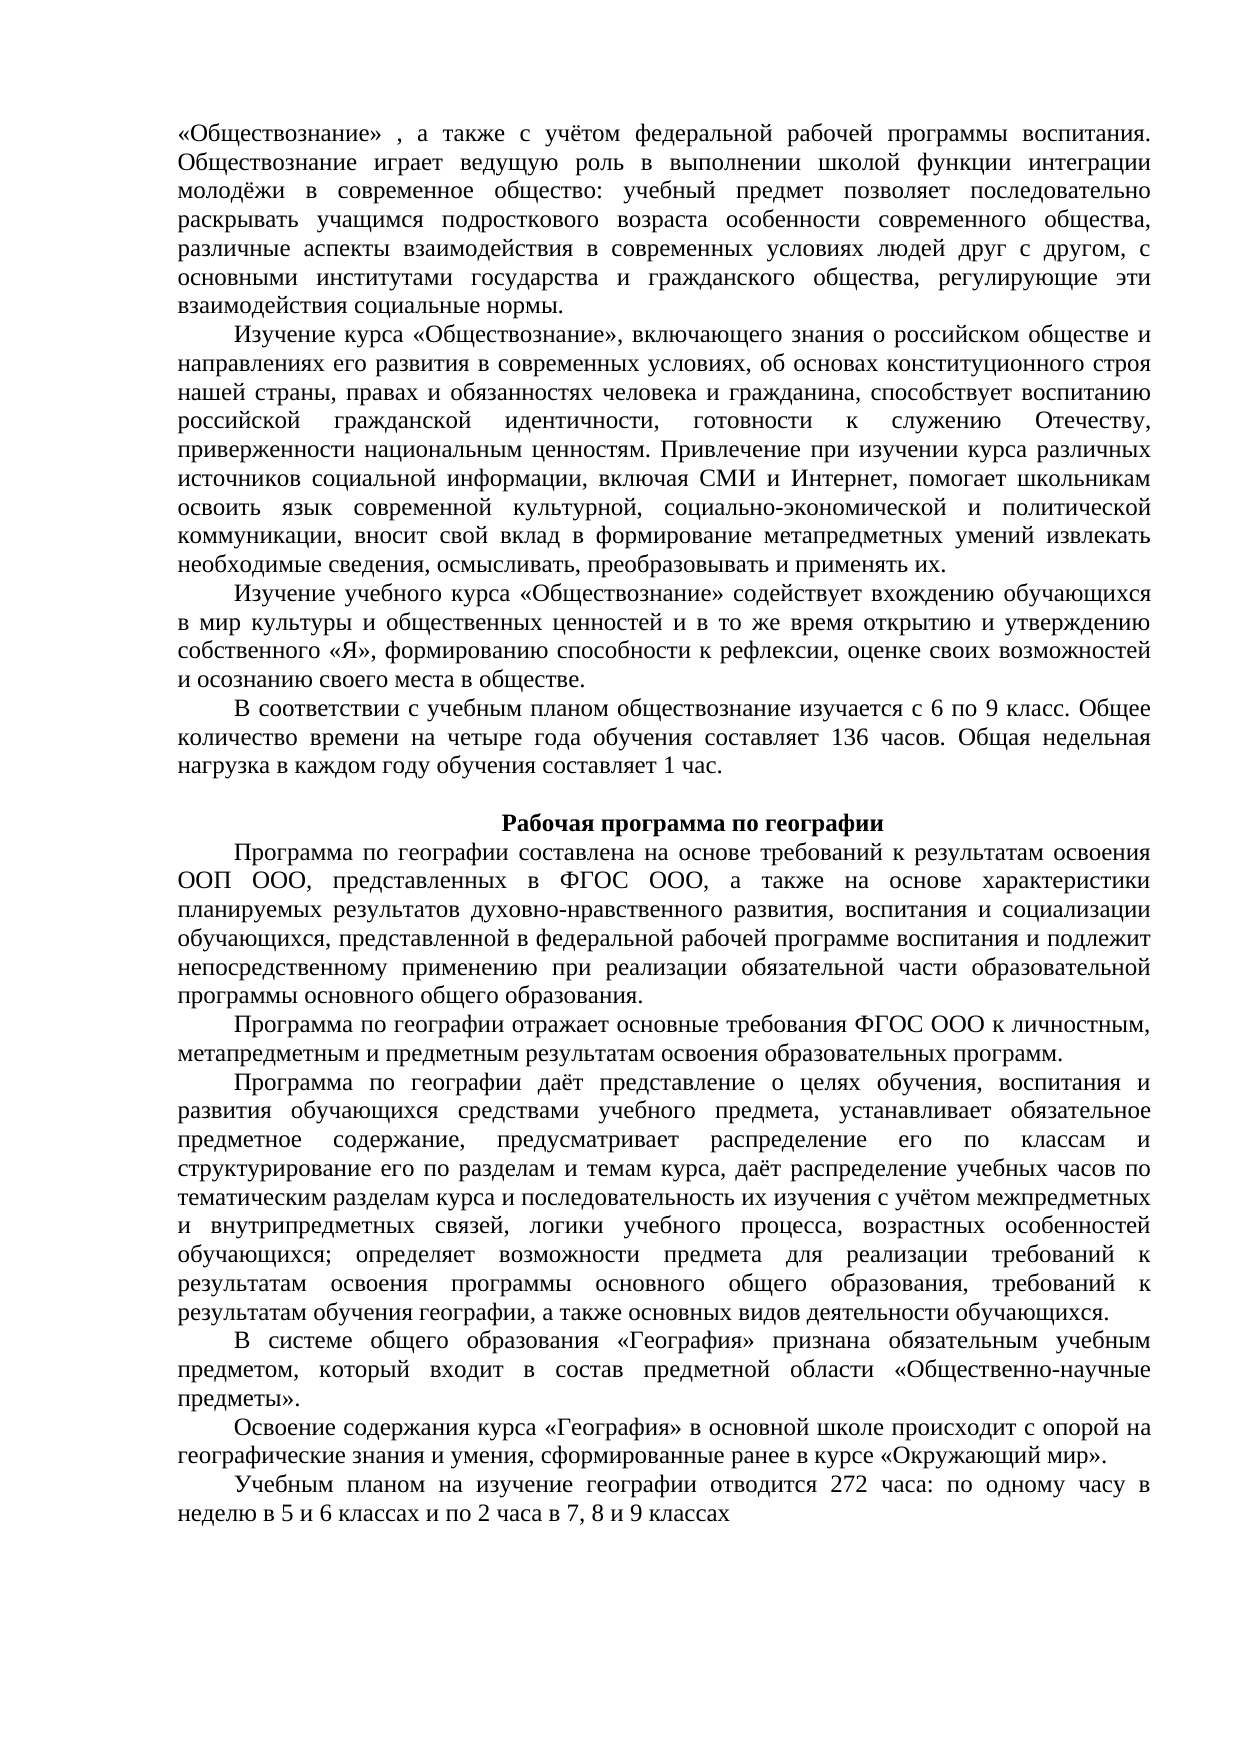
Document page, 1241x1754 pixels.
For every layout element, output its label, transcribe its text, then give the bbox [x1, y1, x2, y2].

text Изучение учебного курса «Обществознание» содействует вхождению обучающихся в мир культуры и общественных ценностей и в то же время открытию и утверждению собственного «Я», формированию способности к рефлексии, оценке своих возможностей и осознанию своего места в обществе. [177, 578, 1152, 693]
text В соответствии с учебным планом обществознание изучается с 6 по 9 класс. Общее количество времени на четыре года обучения составляет 136 часов. Общая недельная нагрузка в каждом году обучения составляет 1 час. [177, 693, 1152, 779]
text Программа по географии даёт представление о целях обучения, воспитания и развития обучающихся средствами учебного предмета, устанавливает обязательное предметное содержание, предусматривает распределение его по классам и структурирование его по разделам и темам курса, даёт распределение учебных часов по тематическим разделам курса и последовательность их изучения с учётом межпредметных и внутрипредметных связей, логики учебного процесса, возрастных особенностей обучающихся; определяет возможности предмета для реализации требований к результатам освоения программы основного общего образования, требований к результатам обучения географии, а также основных видов деятельности обучающихся. [177, 1067, 1152, 1326]
text Учебным планом на изучение географии отводится 272 часа: по одному часу в неделю в 5 и 6 классах и по 2 часа в 7, 8 и 9 классах [177, 1469, 1152, 1527]
text Рабочая программа по географии [177, 808, 1152, 837]
text Освоение содержания курса «География» в основной школе происходит с опорой на географические знания и умения, сформированные ранее в курсе «Окружающий мир». [177, 1412, 1152, 1469]
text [177, 118, 1152, 319]
text Программа по географии отражает основные требования ФГОС ООО к личностным, метапредметным и предметным результатам освоения образовательных программ. [177, 1009, 1152, 1067]
text Изучение курса «Обществознание», включающего знания о российском обществе и направлениях его развития в современных условиях, об основах конституционного строя нашей страны, правах и обязанностях человека и гражданина, способствует воспитанию российской гражданской идентичности, готовности к служению Отечеству, приверженности национальным ценностям. Привлечение при изучении курса различных источников социальной информации, включая СМИ и Интернет, помогает школьникам освоить язык современной культурной, социально-экономической и политической коммуникации, вносит свой вклад в формирование метапредметных умений извлекать необходимые сведения, осмысливать, преобразовывать и применять их. [177, 319, 1152, 578]
text Программа по географии составлена на основе требований к результатам освоения ООП ООО, представленных в ФГОС ООО, а также на основе характеристики планируемых результатов духовно-нравственного развития, воспитания и социализации обучающихся, представленной в федеральной рабочей программе воспитания и подлежит непосредственному применению при реализации обязательной части образовательной программы основного общего образования. [177, 837, 1152, 1009]
text В системе общего образования «География» признана обязательным учебным предметом, который входит в состав предметной области «Общественно-научные предметы». [177, 1326, 1152, 1412]
